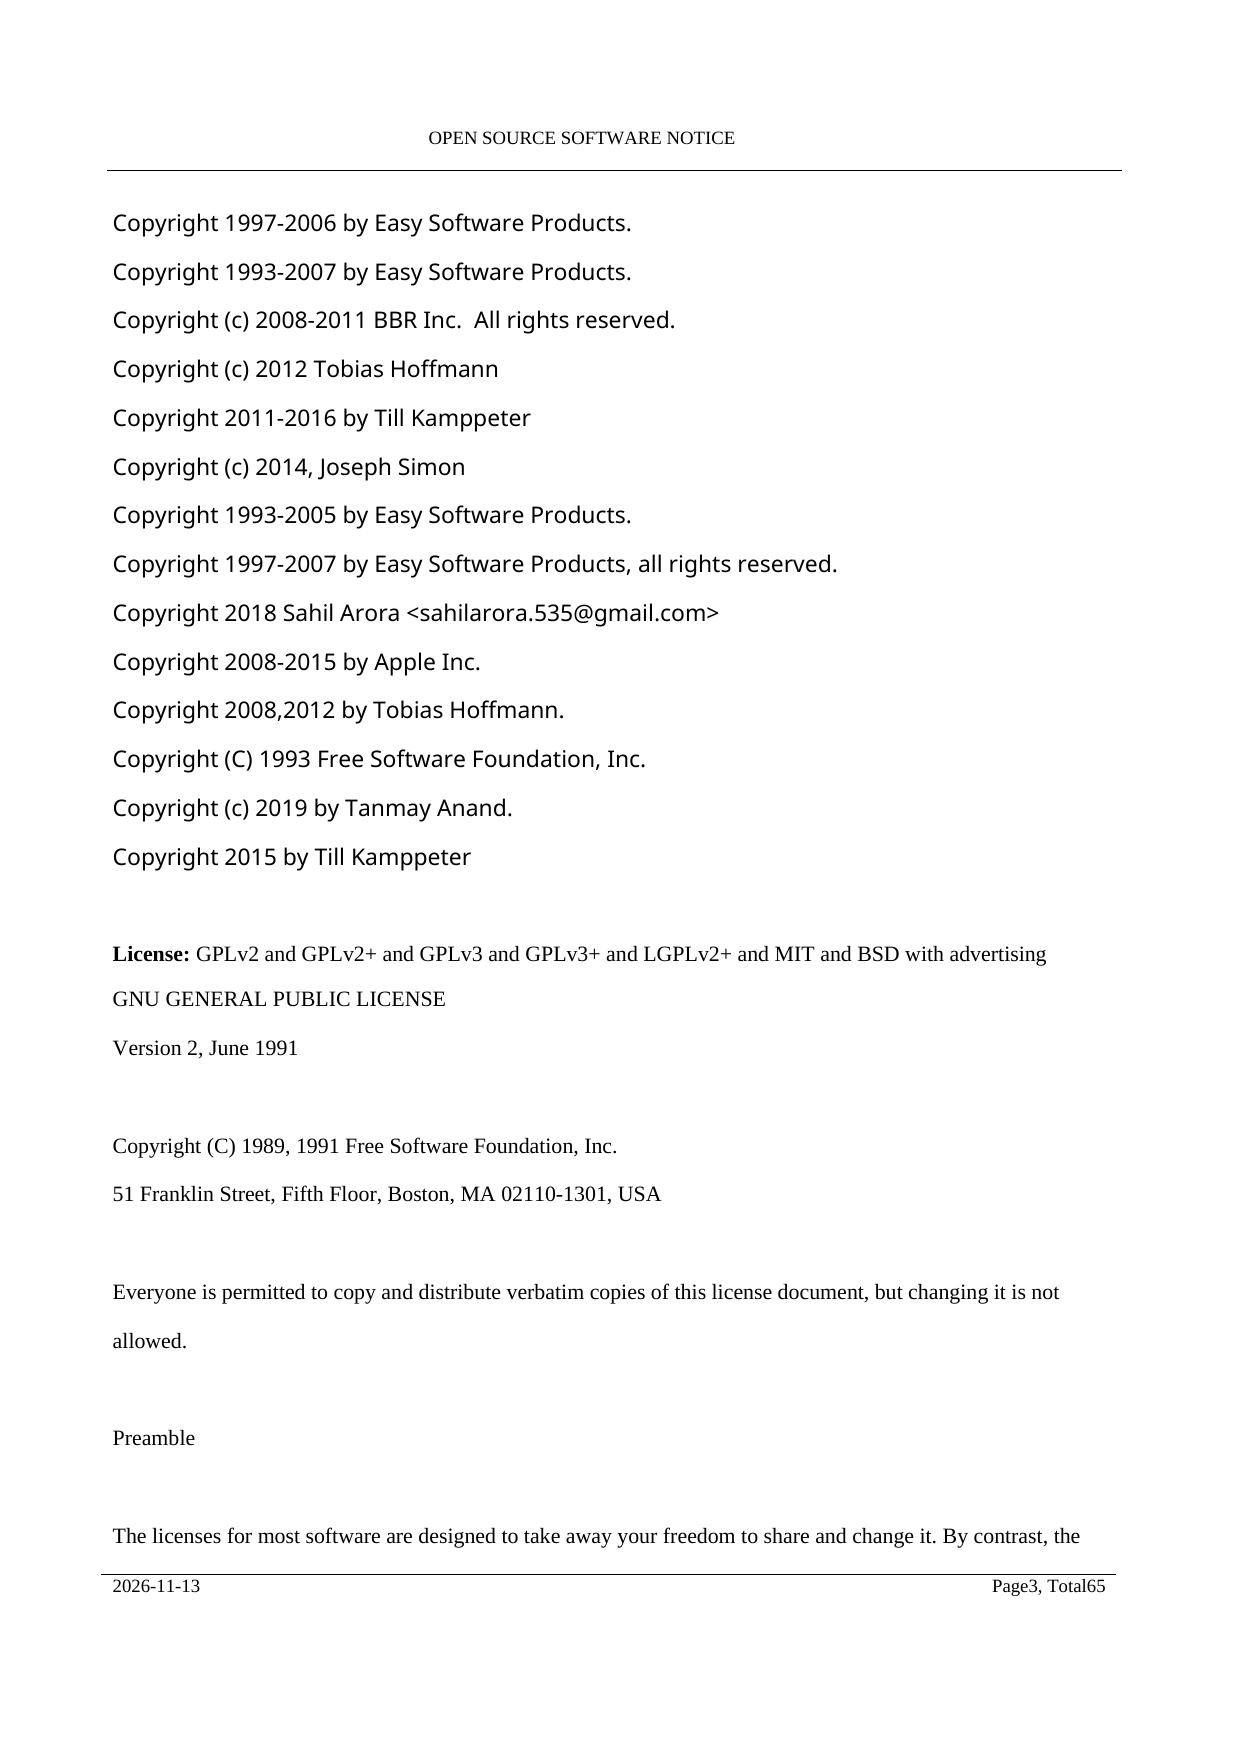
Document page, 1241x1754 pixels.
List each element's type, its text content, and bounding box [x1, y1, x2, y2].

text License: GPLv2 and GPLv2+ and GPLv3 and GPLv3+ and LGPLv2+ and MIT and BSD with advertising [112, 938, 1128, 970]
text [112, 206, 1128, 921]
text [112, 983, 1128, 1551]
